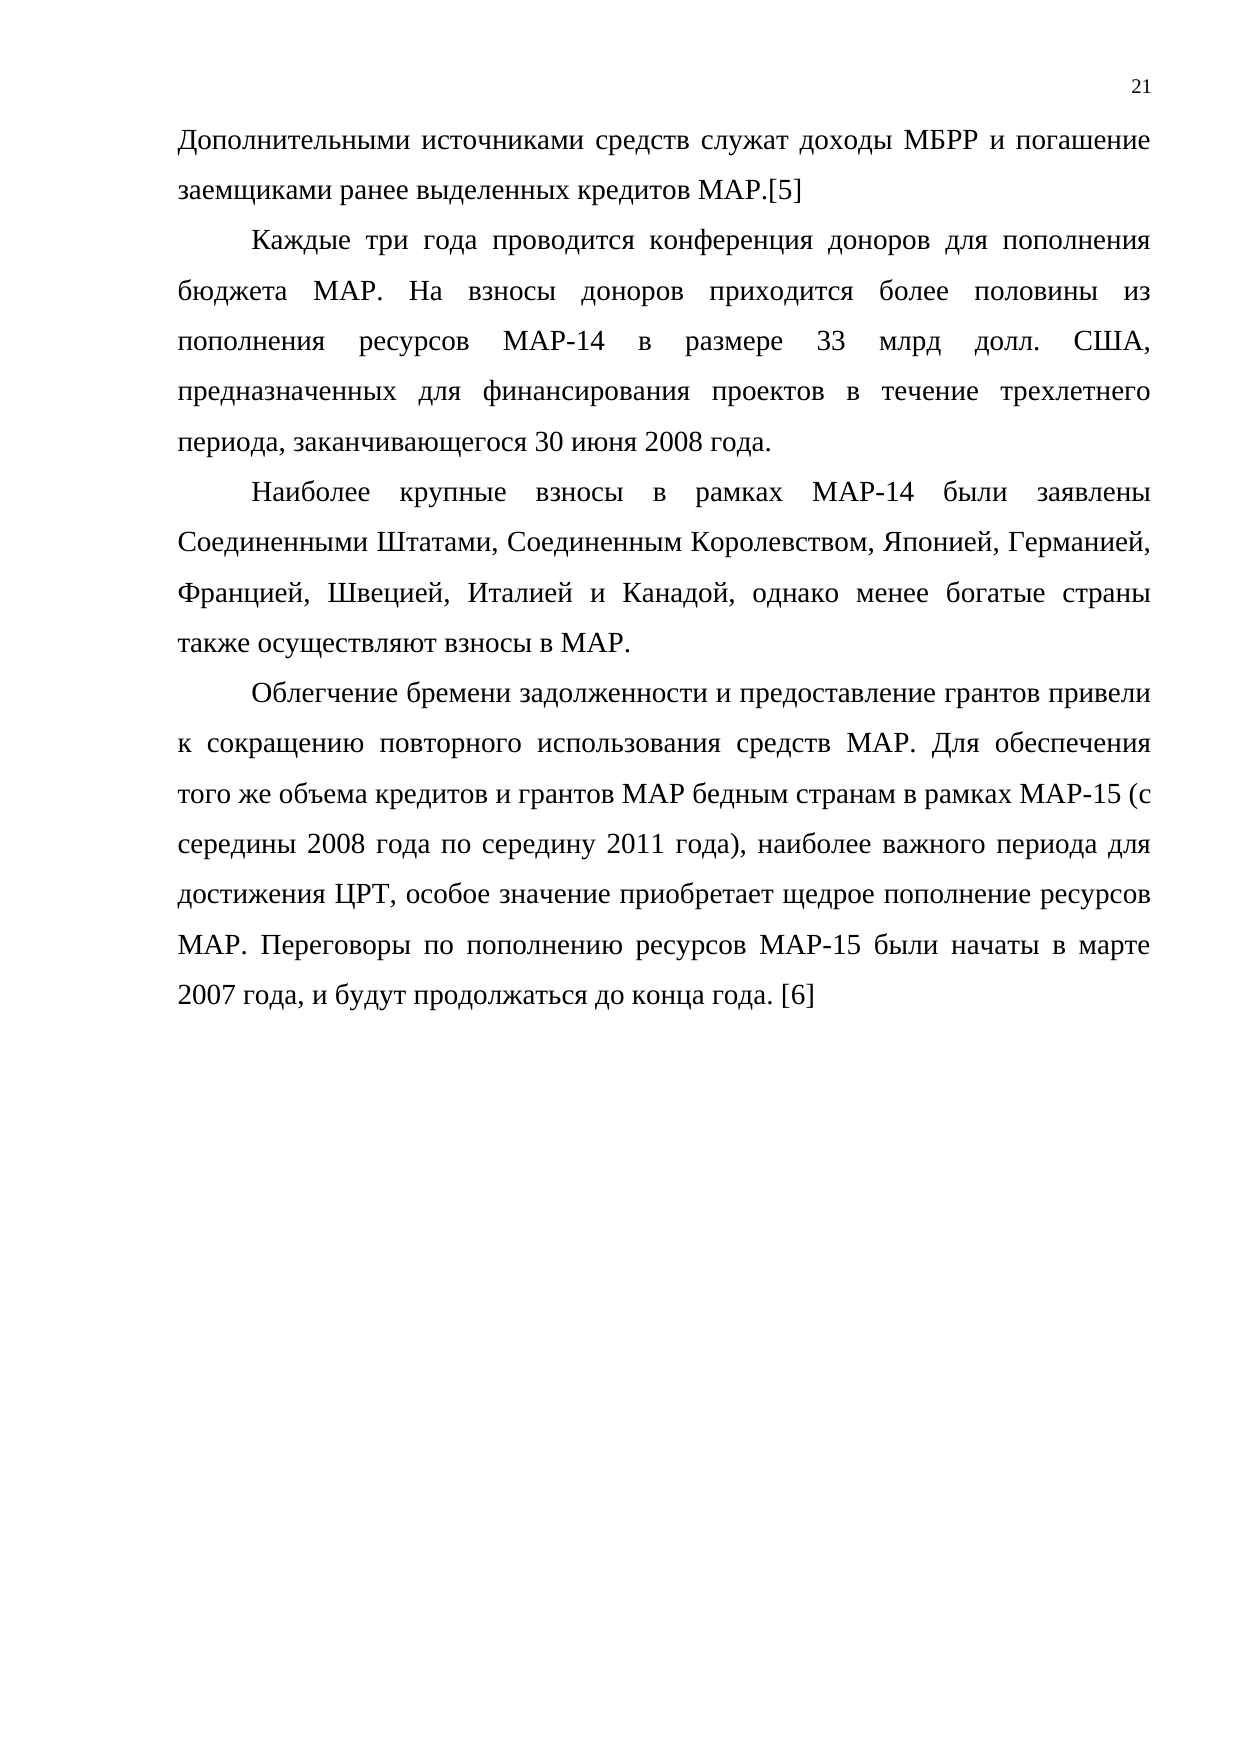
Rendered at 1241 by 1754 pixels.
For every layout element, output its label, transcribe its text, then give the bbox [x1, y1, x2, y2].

text Наиболее крупные взносы в рамках МАР-14 были заявлены Соединенными Штатами, Соединенным Королевством, Японией, Германией, Францией, Швецией, Италией и Канадой, однако менее богатые страны также осуществляют взносы в МАР. [177, 474, 1152, 658]
text Каждые три года проводится конференция доноров для пополнения бюджета МАР. На взносы доноров приходится более половины из пополнения ресурсов МАР-14 в размере 33 млрд долл. США, предназначенных для финансирования проектов в течение трехлетнего периода, заканчивающегося 30 июня 2008 года. [177, 222, 1152, 457]
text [177, 122, 1152, 206]
text Облегчение бремени задолженности и предоставление грантов привели к сокращению повторного использования средств МАР. Для обеспечения того же объема кредитов и грантов МАР бедным странам в рамках МАР-15 (с середины 2008 года по середину 2011 года), наиболее важного периода для достижения ЦРТ, особое значение приобретает щедрое пополнение ресурсов МАР. Переговоры по пополнению ресурсов МАР-15 были начаты в марте 2007 года, и будут продолжаться до конца года. [6] [177, 675, 1152, 1011]
